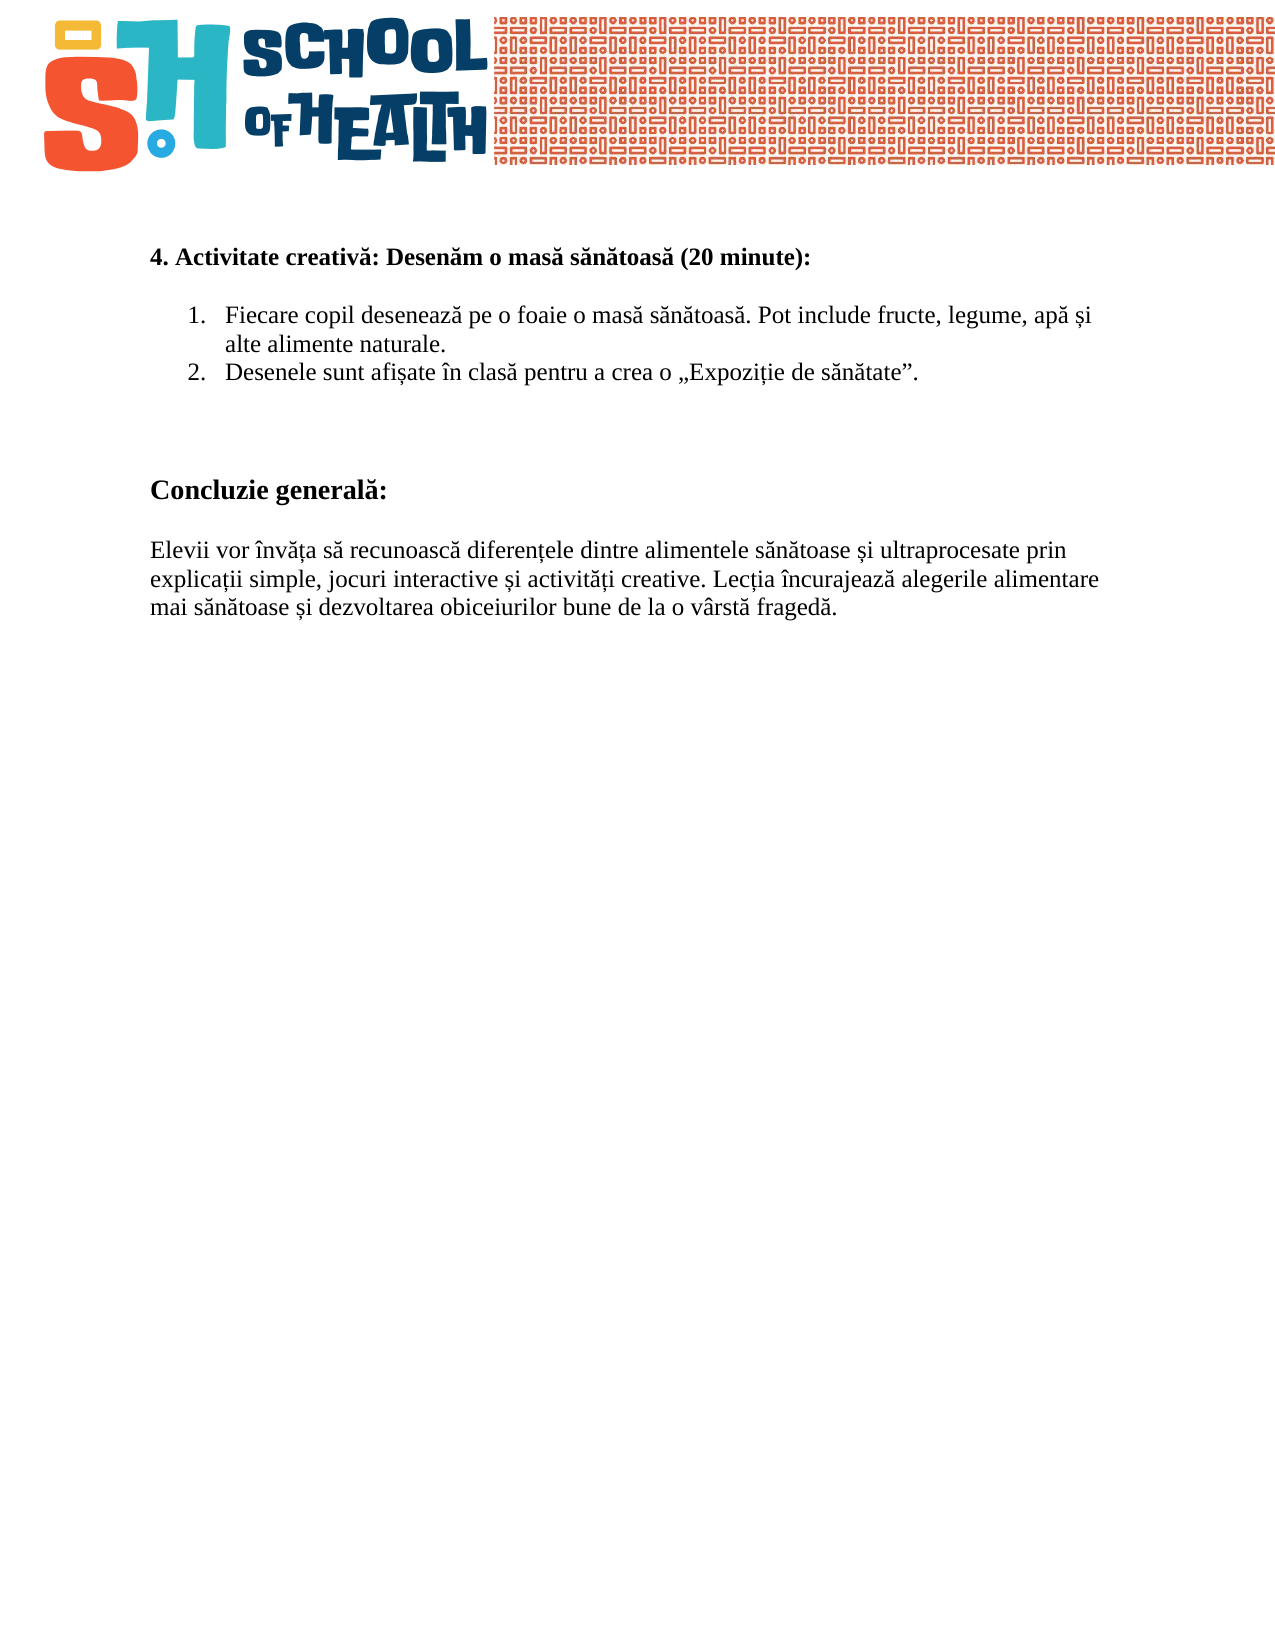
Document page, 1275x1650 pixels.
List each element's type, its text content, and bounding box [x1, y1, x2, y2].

text 4. Activitate creativă: Desenăm o masă sănătoasă (20 minute): [150, 242, 1125, 271]
text Elevii vor învăța să recunoască diferențele dintre alimentele sănătoase și ultraprocesate prin explicații simple, jocuri interactive și activități creative. Lecția încurajează alegerile alimentare mai sănătoase și dezvoltarea obiceiurilor bune de la o vârstă fragedă. [150, 535, 1125, 621]
list Fiecare copil desenează pe o foaie o masă sănătoasă. Pot include fructe, legume, apă și alte alimente naturale. [187, 300, 1125, 357]
list Desenele sunt afișate în clasă pentru a crea o „Expoziție de sănătate”. [187, 357, 1125, 386]
picture [40, 17, 1275, 178]
text Concluzie generală: [150, 473, 1125, 506]
